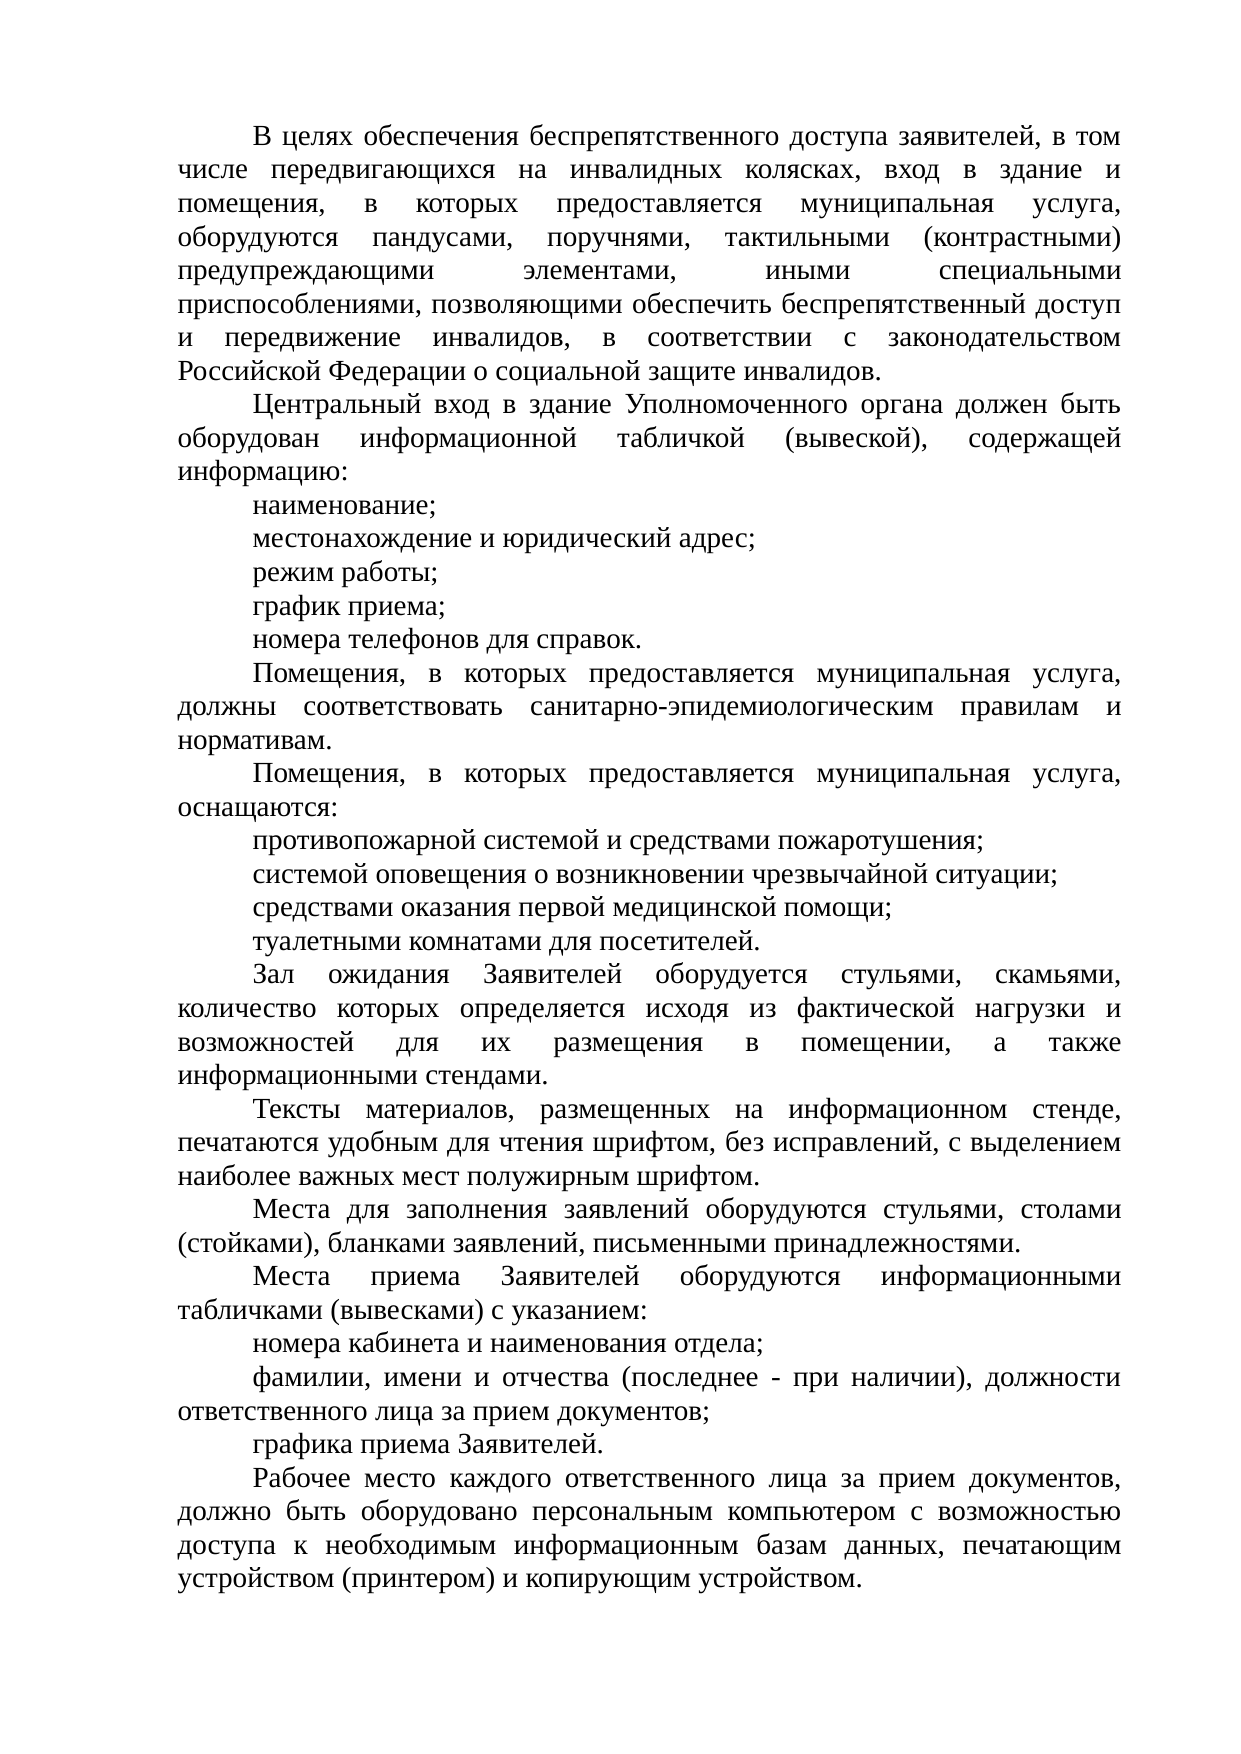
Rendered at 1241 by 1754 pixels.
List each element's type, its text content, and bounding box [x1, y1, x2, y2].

text туалетными комнатами для посетителей. [177, 923, 1122, 957]
text наименование; [177, 487, 1122, 521]
text режим работы; [177, 554, 1122, 588]
text средствами оказания первой медицинской помощи; [177, 889, 1122, 923]
text системой оповещения о возникновении чрезвычайной ситуации; [177, 856, 1122, 889]
text местонахождение и юридический адрес; [177, 521, 1122, 554]
text графика приема Заявителей. [177, 1426, 1122, 1460]
text Помещения, в которых предоставляется муниципальная услуга, должны соответствовать санитарно-эпидемиологическим правилам и нормативам. [177, 655, 1122, 755]
text график приема; [177, 588, 1122, 621]
text Места приема Заявителей оборудуются информационными табличками (вывесками) с указанием: [177, 1258, 1122, 1326]
text противопожарной системой и средствами пожаротушения; [177, 822, 1122, 856]
text Тексты материалов, размещенных на информационном стенде, печатаются удобным для чтения шрифтом, без исправлений, с выделением наиболее важных мест полужирным шрифтом. [177, 1091, 1122, 1191]
text Места для заполнения заявлений оборудуются стульями, столами (стойками), бланками заявлений, письменными принадлежностями. [177, 1191, 1122, 1258]
text Рабочее место каждого ответственного лица за прием документов, должно быть оборудовано персональным компьютером с возможностью доступа к необходимым информационным базам данных, печатающим устройством (принтером) и копирующим устройством. [177, 1460, 1122, 1594]
text номера телефонов для справок. [177, 621, 1122, 655]
text В целях обеспечения беспрепятственного доступа заявителей, в том числе передвигающихся на инвалидных колясках, вход в здание и помещения, в которых предоставляется муниципальная услуга, оборудуются пандусами, поручнями, тактильными (контрастными) предупреждающими элементами, иными специальными приспособлениями, позволяющими обеспечить беспрепятственный доступ и передвижение инвалидов, в соответствии с законодательством Российской Федерации о социальной защите инвалидов. [177, 118, 1122, 386]
text Центральный вход в здание Уполномоченного органа должен быть оборудован информационной табличкой (вывеской), содержащей информацию: [177, 386, 1122, 487]
text фамилии, имени и отчества (последнее - при наличии), должности ответственного лица за прием документов; [177, 1359, 1122, 1426]
text номера кабинета и наименования отдела; [177, 1326, 1122, 1359]
text Помещения, в которых предоставляется муниципальная услуга, оснащаются: [177, 755, 1122, 822]
text Зал ожидания Заявителей оборудуется стульями, скамьями, количество которых определяется исходя из фактической нагрузки и возможностей для их размещения в помещении, а также информационными стендами. [177, 957, 1122, 1091]
